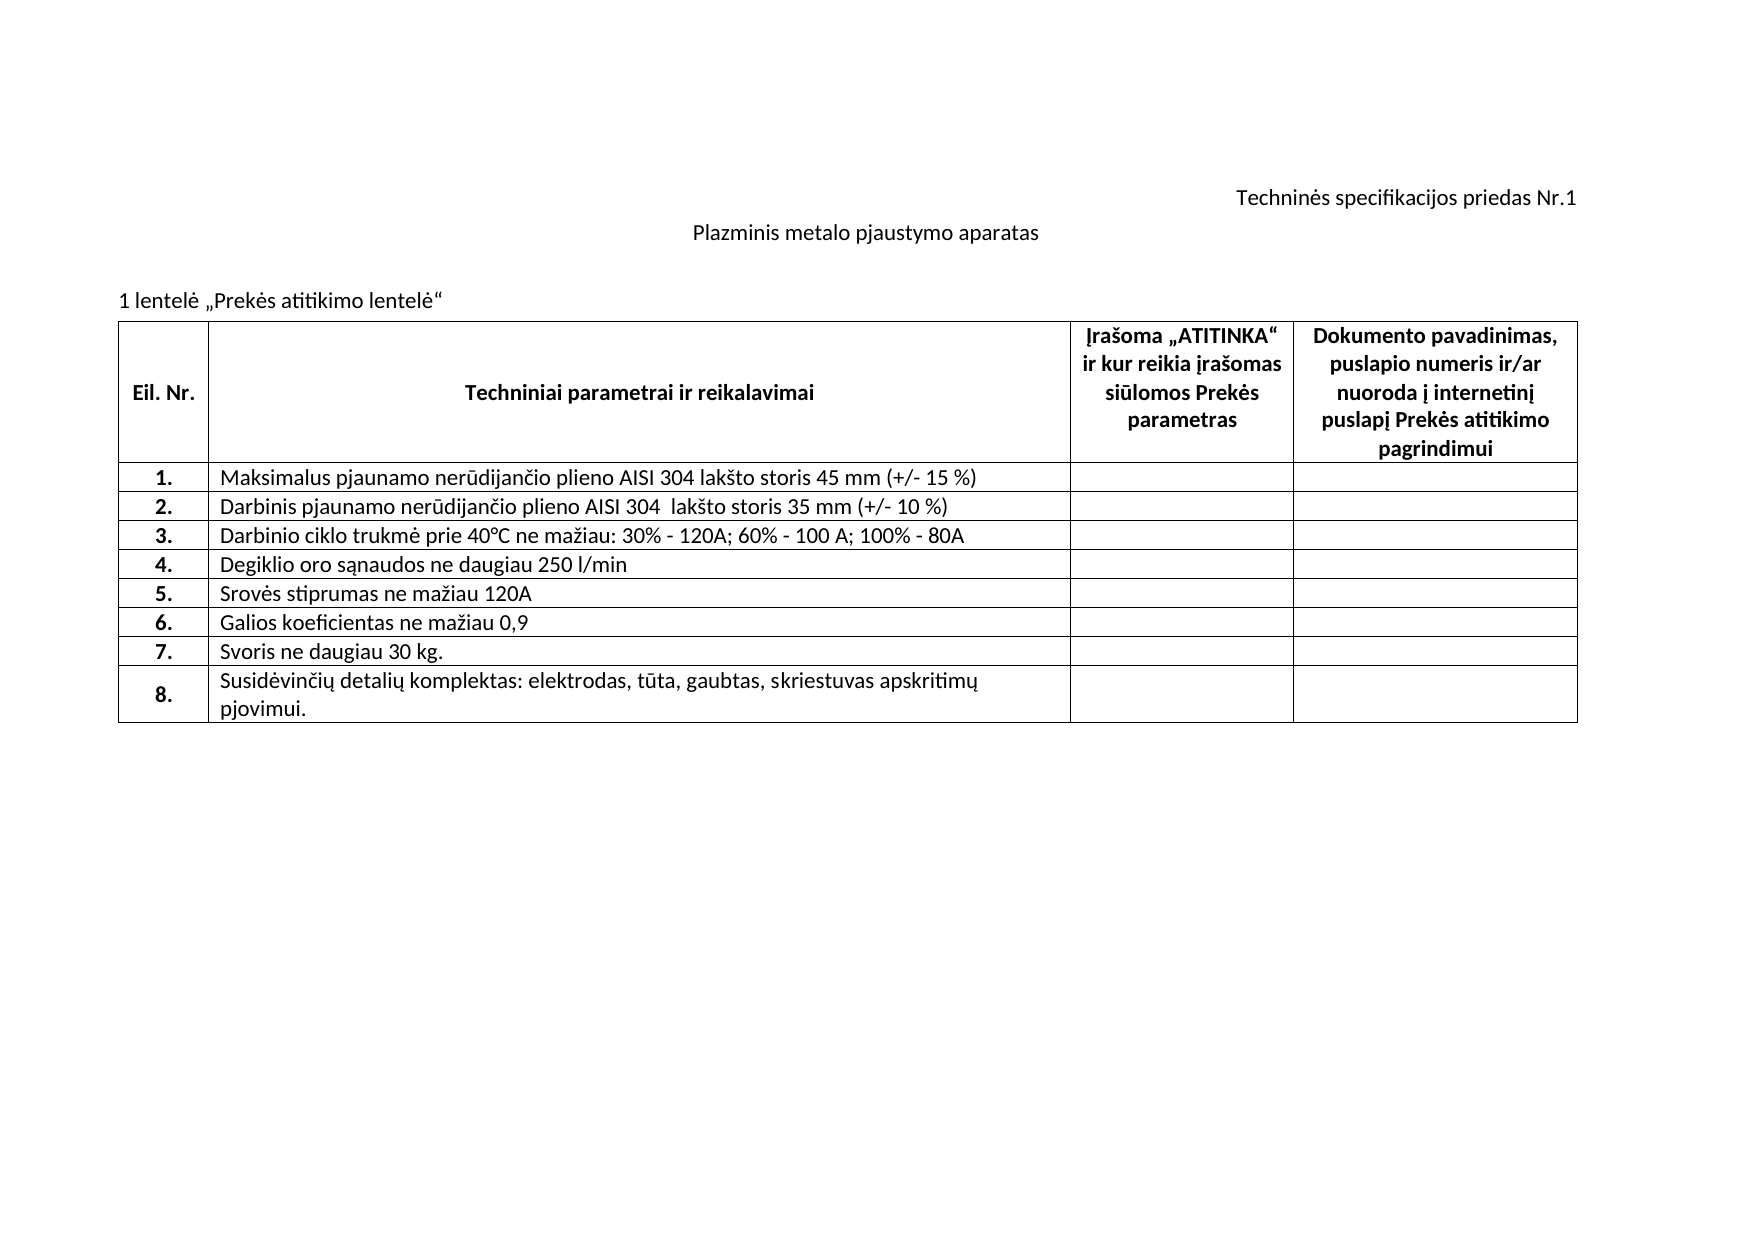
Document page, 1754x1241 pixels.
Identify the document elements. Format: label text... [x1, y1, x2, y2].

table_cell Darbinis pjaunamo nerūdijančio plieno AISI 304 lakšto storis 35 mm (+/- 10 %) [209, 492, 1070, 520]
table_cell [1071, 521, 1293, 549]
table_cell Darbinio ciklo trukmė prie 40°C ne mažiau: 30% - 120A; 60% - 100 A; 100% - 80A [209, 521, 1070, 549]
table_cell [1294, 637, 1577, 665]
table_cell 4. [119, 550, 208, 578]
table_header Techniniai parametrai ir reikalavimai [209, 322, 1070, 462]
table_cell 1. [119, 463, 208, 491]
table_cell [1294, 492, 1577, 520]
table_header Eil. Nr. [119, 322, 208, 462]
table_cell 3. [119, 521, 208, 549]
text 1 lentelė „Prekės atitikimo lentelė“ [118, 286, 1577, 314]
table_cell [1071, 637, 1293, 665]
text Techninės specifikacijos priedas Nr.1 [118, 183, 1577, 211]
table_cell Degiklio oro sąnaudos ne daugiau 250 l/min [209, 550, 1070, 578]
table_cell [1071, 579, 1293, 607]
table_cell [1294, 579, 1577, 607]
text Plazminis metalo pjaustymo aparatas [118, 218, 1577, 246]
table_cell [1071, 463, 1293, 491]
table_cell [1071, 608, 1293, 636]
table_cell [1294, 463, 1577, 491]
table_cell 5. [119, 579, 208, 607]
table_cell [1071, 666, 1293, 722]
table_cell [1294, 550, 1577, 578]
table_cell [1294, 521, 1577, 549]
table_cell [1294, 666, 1577, 722]
table_header Dokumento pavadinimas, puslapio numeris ir/ar nuoroda į internetinį puslapį Prekės atitikimo pagrindimui [1294, 322, 1577, 462]
table_cell 2. [119, 492, 208, 520]
table_cell 7. [119, 637, 208, 665]
table_cell Svoris ne daugiau 30 kg. [209, 637, 1070, 665]
table_cell Maksimalus pjaunamo nerūdijančio plieno AISI 304 lakšto storis 45 mm (+/- 15 %) [209, 463, 1070, 491]
table_cell 6. [119, 608, 208, 636]
table_cell Susidėvinčių detalių komplektas: elektrodas, tūta, gaubtas, skriestuvas apskritimų pjovimui. [209, 666, 1070, 722]
table_cell Srovės stiprumas ne mažiau 120A [209, 579, 1070, 607]
table_cell [1071, 492, 1293, 520]
table_cell 8. [119, 666, 208, 722]
table_header Įrašoma „ATITINKA“ ir kur reikia įrašomas siūlomos Prekės parametras [1071, 322, 1293, 462]
table_cell [1071, 550, 1293, 578]
table_cell [1294, 608, 1577, 636]
table_cell Galios koeficientas ne mažiau 0,9 [209, 608, 1070, 636]
